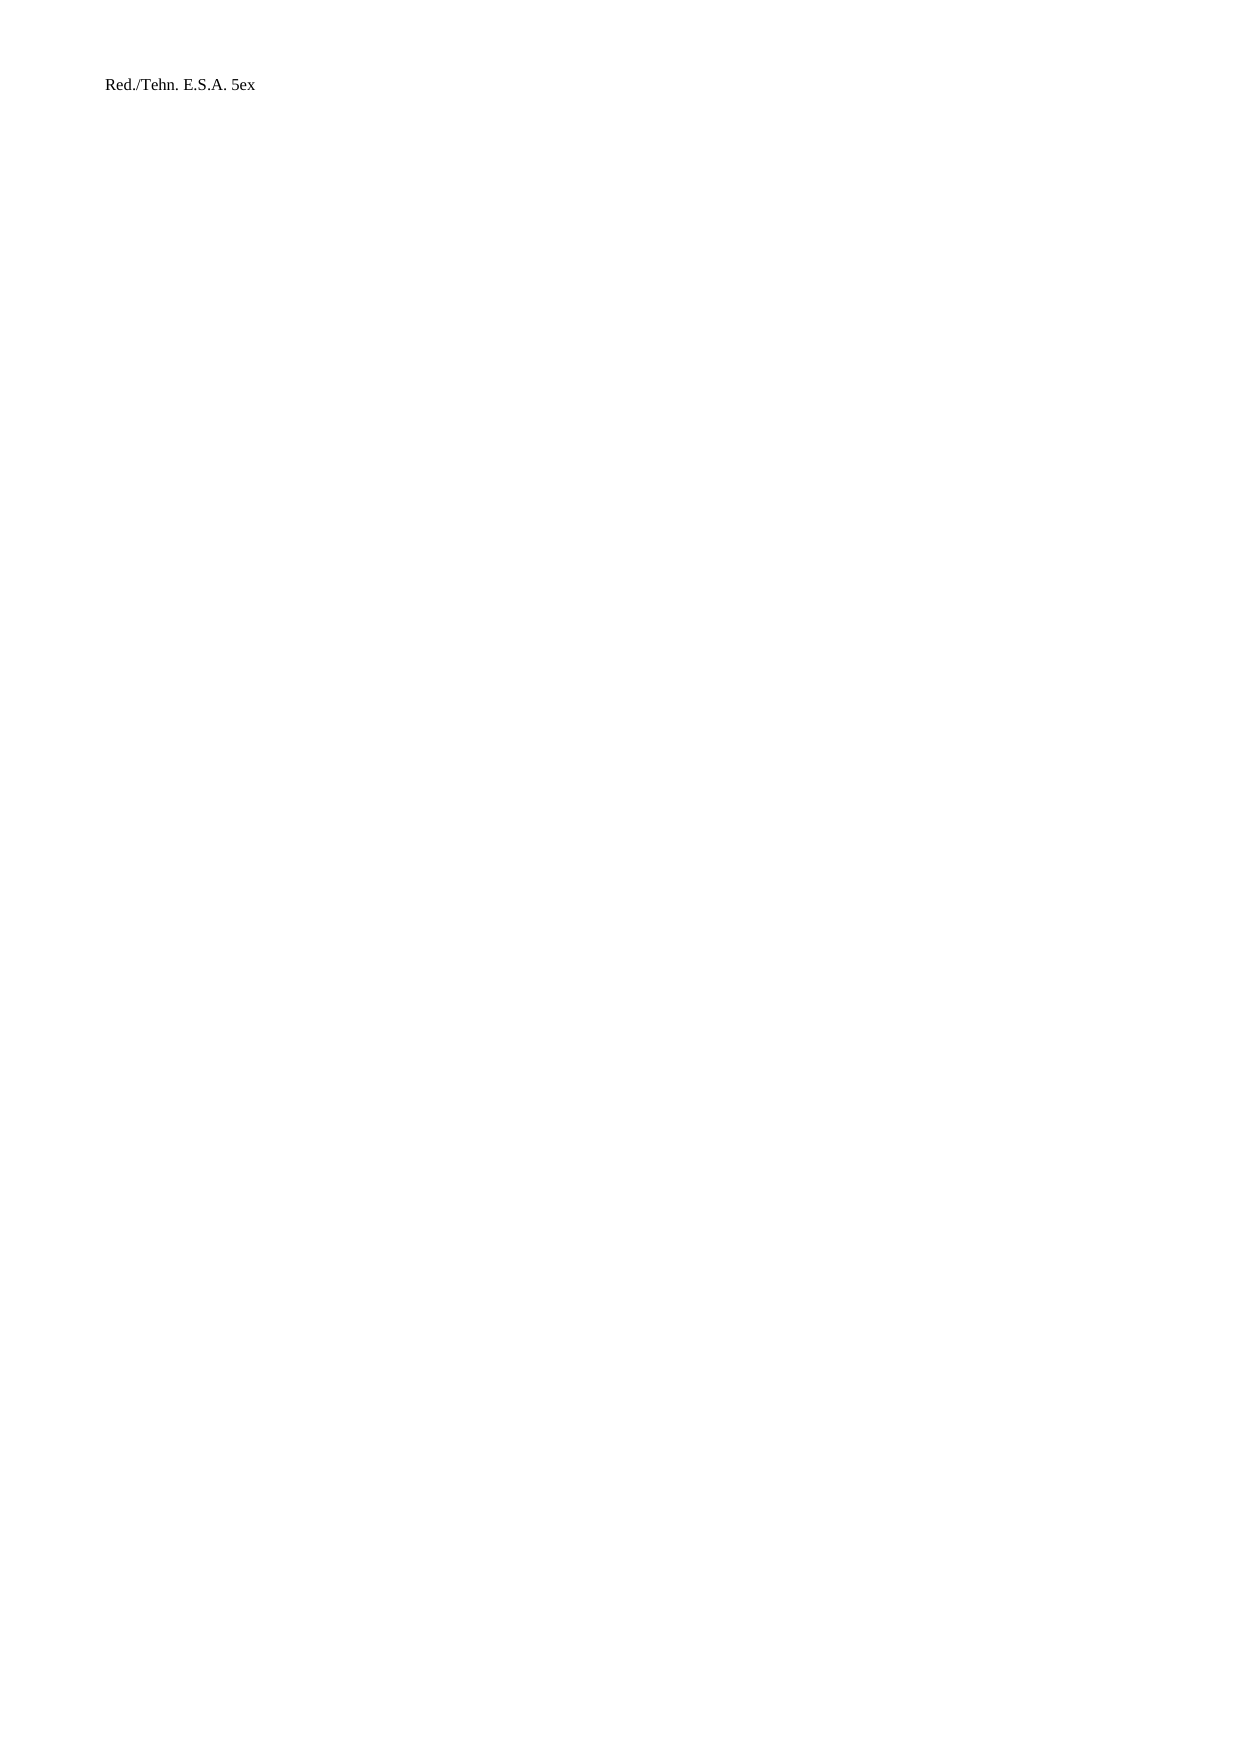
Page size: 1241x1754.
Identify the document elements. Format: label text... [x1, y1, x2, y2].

text Red./Tehn. E.S.A. 5ex [105, 75, 1135, 94]
